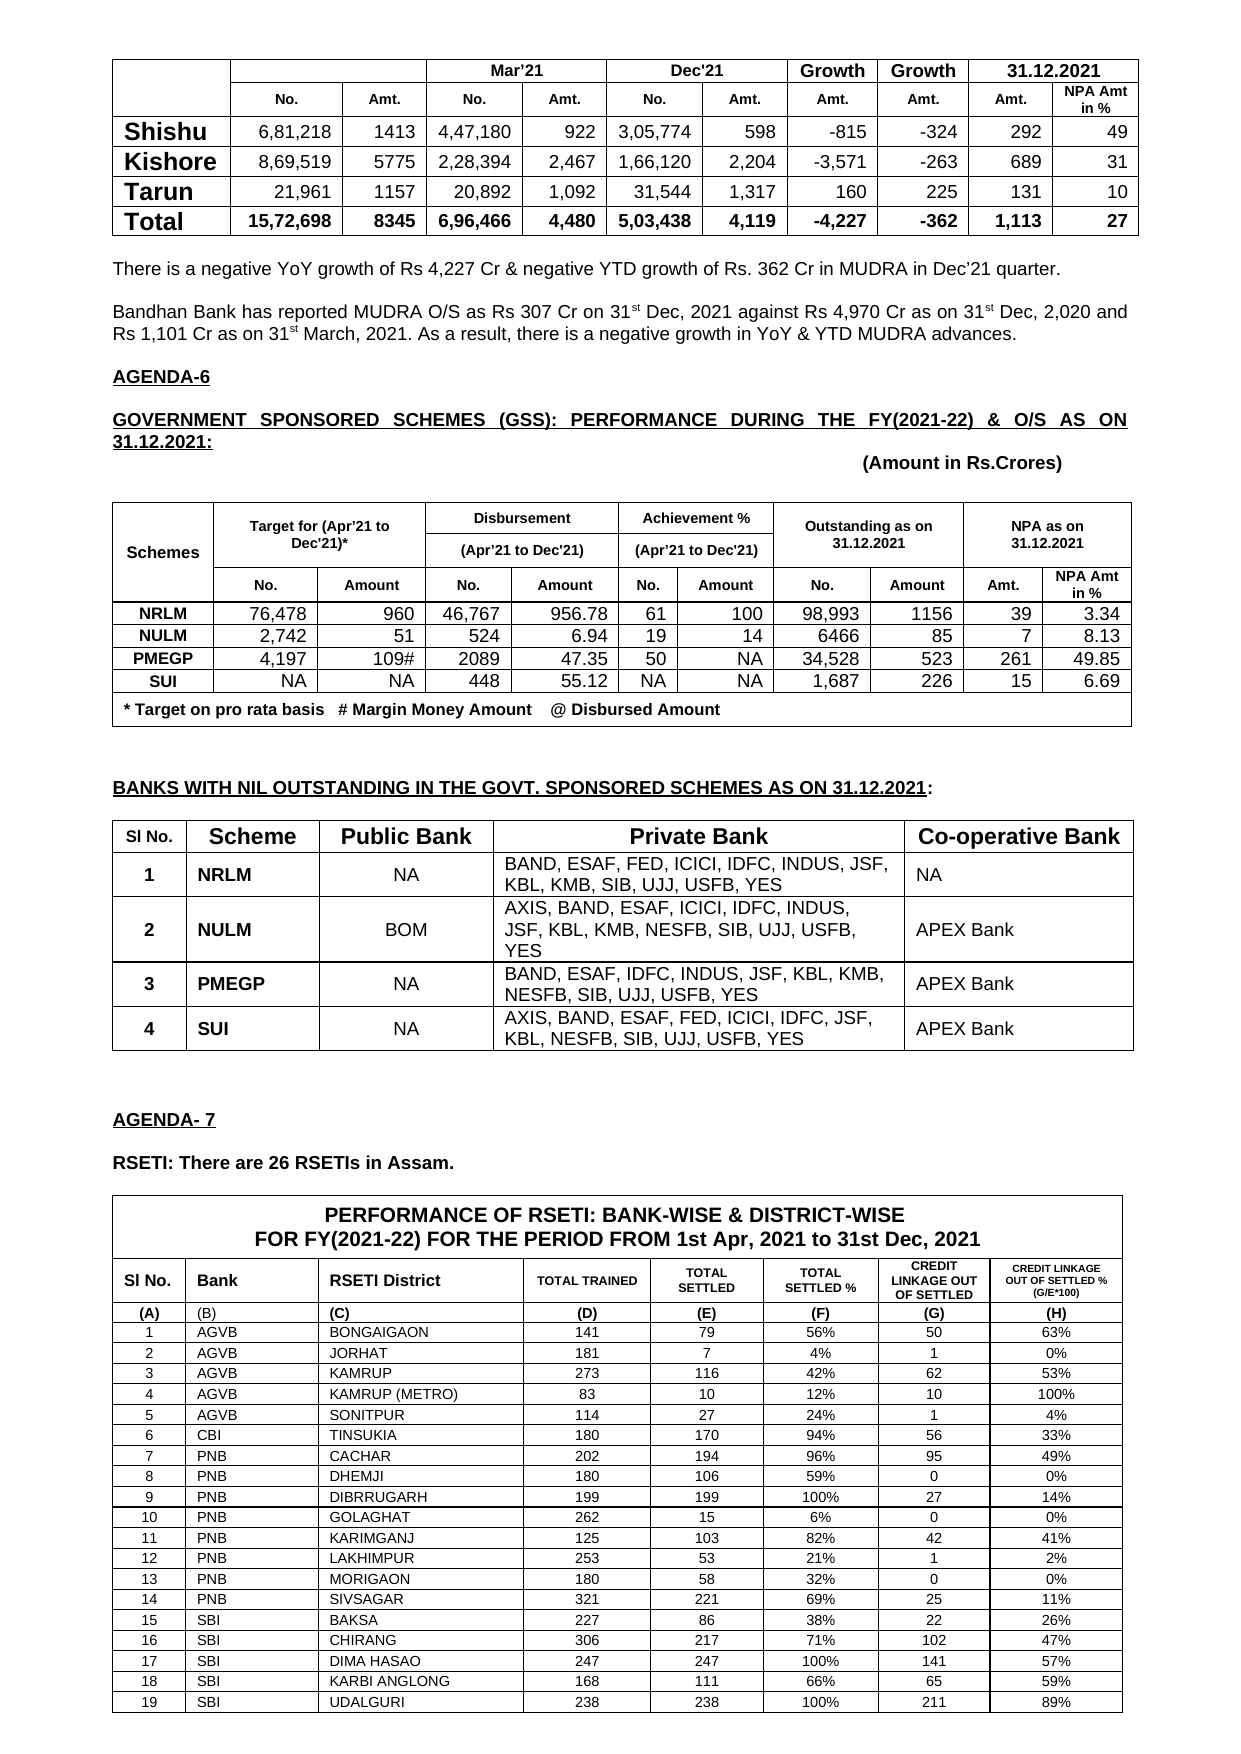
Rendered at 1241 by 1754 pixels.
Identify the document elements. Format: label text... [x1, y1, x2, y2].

table_cell 2,742 [214, 625, 317, 647]
list AGENDA- 7 [112, 1108, 1128, 1130]
table_cell NA [905, 853, 1133, 896]
table_cell 1 [113, 1323, 185, 1342]
table_header PERFORMANCE OF RSETI: BANK-WISE & DISTRICT-WISE FOR FY(2021-22) FOR THE PERIOD FROM 1st Apr, 2021 to 31st Dec, 2021 [113, 1196, 1122, 1258]
table_cell 0 [879, 1466, 989, 1486]
table_cell SUI [187, 1007, 319, 1050]
table_cell 524 [426, 625, 511, 647]
table_cell 59% [764, 1466, 878, 1486]
table_cell No. [214, 568, 317, 601]
table_cell 41% [991, 1528, 1122, 1547]
table_cell 1157 [343, 177, 426, 206]
table_cell 247 [651, 1651, 763, 1671]
table_cell 8.13 [1043, 625, 1131, 647]
table_cell 47% [991, 1631, 1122, 1650]
table_cell Amt. [703, 83, 787, 116]
table_cell 1,317 [703, 177, 787, 206]
table_cell 13 [113, 1569, 185, 1588]
table_header Achievement % [619, 503, 773, 533]
table_cell 5 [113, 1405, 185, 1424]
table_cell 1,687 [774, 670, 870, 692]
table_cell (A) [113, 1303, 185, 1322]
table_cell 10 [1053, 177, 1138, 206]
table_cell 180 [524, 1425, 650, 1445]
table_cell NA [320, 853, 493, 896]
table_cell 83 [524, 1384, 650, 1404]
table_cell 0% [991, 1508, 1122, 1527]
table_cell (E) [651, 1303, 763, 1322]
table_cell 261 [964, 648, 1042, 669]
table_cell BONGAIGAON [319, 1323, 523, 1342]
table_cell 11 [113, 1528, 185, 1547]
table_cell NRLM [187, 853, 319, 896]
table_cell KARIMGANJ [319, 1528, 523, 1547]
table_cell TOTAL SETTLED [651, 1259, 763, 1302]
table_cell 69% [764, 1590, 878, 1609]
table_cell (D) [524, 1303, 650, 1322]
table_cell UDALGURI [319, 1692, 523, 1712]
table_cell NULM [187, 897, 319, 961]
table_cell 8345 [343, 207, 426, 235]
table_cell 226 [871, 670, 963, 692]
table_cell -815 [788, 117, 877, 146]
table_cell 31,544 [607, 177, 702, 206]
table_cell Total [113, 207, 230, 235]
table_cell PMEGP [113, 648, 213, 669]
table_cell 0 [879, 1569, 989, 1588]
table_cell NPA Amt in % [1053, 83, 1138, 116]
table_cell 33% [991, 1425, 1122, 1445]
text RSETI: There are 26 RSETIs in Assam. [112, 1151, 1128, 1173]
table_cell 238 [524, 1692, 650, 1712]
table_cell No. [426, 568, 511, 601]
table_cell 956.78 [512, 603, 618, 624]
table_cell 55.12 [512, 670, 618, 692]
table_cell 16 [113, 1631, 185, 1650]
table_cell PNB [186, 1528, 318, 1547]
table_cell 1,092 [523, 177, 606, 206]
table_cell 100% [764, 1692, 878, 1712]
table_cell 1 [879, 1343, 989, 1363]
table_cell 181 [524, 1343, 650, 1363]
table_cell AXIS, BAND, ESAF, ICICI, IDFC, INDUS, JSF, KBL, KMB, NESFB, SIB, UJJ, USFB, YES [494, 897, 904, 961]
table_cell 100 [678, 603, 773, 624]
table_cell 448 [426, 670, 511, 692]
table_cell 66% [764, 1672, 878, 1691]
table_cell 141 [879, 1651, 989, 1671]
table_cell -4,227 [788, 207, 877, 235]
table_cell DHEMJI [319, 1466, 523, 1486]
table_cell -362 [878, 207, 968, 235]
table_cell 27 [879, 1487, 989, 1506]
table_cell 25 [879, 1590, 989, 1609]
table_cell 71% [764, 1631, 878, 1650]
table_cell PNB [186, 1549, 318, 1568]
table_cell CREDIT LINKAGE OUT OF SETTLED % (G/E*100) [991, 1259, 1122, 1302]
table_cell MORIGAON [319, 1569, 523, 1588]
table_header Private Bank [494, 821, 904, 852]
table_cell 1413 [343, 117, 426, 146]
table_cell 76,478 [214, 603, 317, 624]
table_cell 922 [523, 117, 606, 146]
table_cell 598 [703, 117, 787, 146]
table_cell DIMA HASAO [319, 1651, 523, 1671]
table_cell No. [607, 83, 702, 116]
table_cell 273 [524, 1364, 650, 1383]
table_cell 6 [113, 1425, 185, 1445]
table_cell NA [320, 1007, 493, 1050]
table_cell 221 [651, 1590, 763, 1609]
table_cell SBI [186, 1651, 318, 1671]
table_cell 0% [991, 1343, 1122, 1363]
text Bandhan Bank has reported MUDRA O/S as Rs 307 Cr on 31st Dec, 2021 against Rs 4,970 Cr as on 31st Dec, 2,020 and Rs 1,101 Cr as on 31st March, 2021. As a result, there is a negative growth in YoY & YTD MUDRA advances. [112, 301, 1128, 344]
table_cell 180 [524, 1466, 650, 1486]
table_cell 17 [113, 1651, 185, 1671]
table_header YTD Growth [878, 60, 968, 82]
table_cell 523 [871, 648, 963, 669]
table_cell 47.35 [512, 648, 618, 669]
table_cell APEX Bank [905, 1007, 1133, 1050]
table_cell PNB [186, 1569, 318, 1588]
table_cell Amount [678, 568, 773, 601]
table_cell 61 [619, 603, 677, 624]
table_cell 199 [524, 1487, 650, 1506]
table_header NPA as on 31.12.2021 [964, 503, 1131, 567]
table_cell 6.94 [512, 625, 618, 647]
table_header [427, 60, 606, 82]
table_cell 689 [969, 147, 1052, 176]
table_cell 4,47,180 [427, 117, 522, 146]
table_cell 247 [524, 1651, 650, 1671]
table_cell No. [231, 83, 342, 116]
table_cell 2,204 [703, 147, 787, 176]
table_cell 141 [524, 1323, 650, 1342]
table_cell AGVB [186, 1323, 318, 1342]
table_cell KAMRUP [319, 1364, 523, 1383]
table_cell 15,72,698 [231, 207, 342, 235]
table_cell (B) [186, 1303, 318, 1322]
table_cell 4,480 [523, 207, 606, 235]
table_cell 103 [651, 1528, 763, 1547]
table_cell 1 [113, 853, 186, 896]
table_cell Amt. [343, 83, 426, 116]
table_cell 199 [651, 1487, 763, 1506]
table_cell -324 [878, 117, 968, 146]
table_cell Amt. [523, 83, 606, 116]
table_cell 7 [651, 1343, 763, 1363]
table_cell (Apr’21 to Dec'21) [426, 534, 618, 567]
text There is a negative YoY growth of Rs 4,227 Cr & negative YTD growth of Rs. 362 Cr in MUDRA in Dec’21 quarter. [112, 258, 1128, 279]
table_cell -263 [878, 147, 968, 176]
table_cell 253 [524, 1549, 650, 1568]
table_cell 12% [764, 1384, 878, 1404]
table_cell APEX Bank [905, 897, 1133, 961]
table_cell 31 [1053, 147, 1138, 176]
table_cell 9 [113, 1487, 185, 1506]
table_cell 56 [879, 1425, 989, 1445]
table_cell 32% [764, 1569, 878, 1588]
table_cell (G) [879, 1303, 989, 1322]
text GOVERNMENT SPONSORED SCHEMES (GSS): PERFORMANCE DURING THE FY(2021-22) & O/S AS ON 31.12.2021: [112, 409, 1128, 428]
table_cell 4 [113, 1384, 185, 1404]
table_cell Amt. [878, 83, 968, 116]
table_cell TINSUKIA [319, 1425, 523, 1445]
table_cell 6.69 [1043, 670, 1131, 692]
table_cell 27 [651, 1405, 763, 1424]
table_cell 53 [651, 1549, 763, 1568]
table_cell 2,28,394 [427, 147, 522, 176]
table_cell RSETI District [319, 1259, 523, 1302]
table_cell 306 [524, 1631, 650, 1650]
table_cell 321 [524, 1590, 650, 1609]
table_cell 63% [991, 1323, 1122, 1342]
table_cell KAMRUP (METRO) [319, 1384, 523, 1404]
table_cell 4,197 [214, 648, 317, 669]
table_cell 0% [991, 1569, 1122, 1588]
table_cell 10 [113, 1508, 185, 1527]
table_cell 170 [651, 1425, 763, 1445]
table_cell 14 [113, 1590, 185, 1609]
table_cell NA [619, 670, 677, 692]
table_cell 51 [318, 625, 425, 647]
table_cell 0% [991, 1466, 1122, 1486]
table_cell -3,571 [788, 147, 877, 176]
table_cell AGVB [186, 1343, 318, 1363]
table_cell 38% [764, 1610, 878, 1629]
table_cell SONITPUR [319, 1405, 523, 1424]
table_cell 262 [524, 1508, 650, 1527]
table_cell 65 [879, 1672, 989, 1691]
table_cell NA [214, 670, 317, 692]
text BANKS WITH NIL OUTSTANDING IN THE GOVT. SPONSORED SCHEMES AS ON 31.12.2021: [112, 776, 1128, 798]
table_cell 21% [764, 1549, 878, 1568]
table_cell 85 [871, 625, 963, 647]
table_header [231, 60, 426, 82]
table_cell 49.85 [1043, 648, 1131, 669]
table_cell 7 [964, 625, 1042, 647]
table_cell 194 [651, 1446, 763, 1465]
table_cell 3.34 [1043, 603, 1131, 624]
table_cell NA [320, 963, 493, 1006]
table_cell 19 [113, 1692, 185, 1712]
table_cell AGVB [186, 1384, 318, 1404]
table_cell 3,05,774 [607, 117, 702, 146]
table_cell CACHAR [319, 1446, 523, 1465]
table_cell NULM [113, 625, 213, 647]
table_cell 49% [991, 1446, 1122, 1465]
table_cell TOTAL TRAINED [524, 1259, 650, 1302]
table_cell 14 [678, 625, 773, 647]
table_cell 2,467 [523, 147, 606, 176]
table_cell 180 [524, 1569, 650, 1588]
table_cell CHIRANG [319, 1631, 523, 1650]
table_cell 6466 [774, 625, 870, 647]
table_header Public Bank [320, 821, 493, 852]
table_cell 2% [991, 1549, 1122, 1568]
table_cell 109# [318, 648, 425, 669]
table_cell No. [774, 568, 870, 601]
table_cell Amount [871, 568, 963, 601]
table_cell 131 [969, 177, 1052, 206]
table_cell PMEGP [187, 963, 319, 1006]
table_cell BAND, ESAF, IDFC, INDUS, JSF, KBL, KMB, NESFB, SIB, UJJ, USFB, YES [494, 963, 904, 1006]
table_cell PNB [186, 1590, 318, 1609]
table_cell Amt. [788, 83, 877, 116]
table_cell (C) [319, 1303, 523, 1322]
table_cell GOLAGHAT [319, 1508, 523, 1527]
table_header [969, 60, 1138, 82]
table_cell CREDIT LINKAGE OUT OF SETTLED [879, 1259, 989, 1302]
table_cell 8 [113, 1466, 185, 1486]
table_header Schemes [113, 503, 213, 601]
table_cell 50 [619, 648, 677, 669]
table_cell 116 [651, 1364, 763, 1383]
table_cell 5775 [343, 147, 426, 176]
table_cell 27 [1053, 207, 1138, 235]
table_cell Sl No. [113, 1259, 185, 1302]
table_cell 86 [651, 1610, 763, 1629]
table_cell 98,993 [774, 603, 870, 624]
table_cell 3 [113, 963, 186, 1006]
table_cell BOM [320, 897, 493, 961]
table_cell 24% [764, 1405, 878, 1424]
text AGENDA-6 [112, 366, 1128, 387]
table_cell 0 [879, 1508, 989, 1527]
table_cell 160 [788, 177, 877, 206]
table_cell 82% [764, 1528, 878, 1547]
table_cell 12 [113, 1549, 185, 1568]
table_cell 6% [764, 1508, 878, 1527]
table_cell Amount [512, 568, 618, 601]
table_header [607, 60, 787, 82]
table_cell 62 [879, 1364, 989, 1383]
table_cell CBI [186, 1425, 318, 1445]
table_cell (F) [764, 1303, 878, 1322]
table_cell 1,66,120 [607, 147, 702, 176]
table_header Co-operative Bank [905, 821, 1133, 852]
table_cell 6,96,466 [427, 207, 522, 235]
table_cell 168 [524, 1672, 650, 1691]
table_cell 217 [651, 1631, 763, 1650]
table_cell 4% [991, 1405, 1122, 1424]
table_cell SUI [113, 670, 213, 692]
table_cell Amount [318, 568, 425, 601]
table_cell PNB [186, 1487, 318, 1506]
table_cell BAND, ESAF, FED, ICICI, IDFC, INDUS, JSF, KBL, KMB, SIB, UJJ, USFB, YES [494, 853, 904, 896]
table_header YoY Growth [788, 60, 877, 82]
table_cell NA [678, 670, 773, 692]
table_cell 114 [524, 1405, 650, 1424]
table_cell 227 [524, 1610, 650, 1629]
table_cell 26% [991, 1610, 1122, 1629]
table_cell SBI [186, 1631, 318, 1650]
table_cell 21,961 [231, 177, 342, 206]
table_cell 100% [764, 1487, 878, 1506]
table_cell JORHAT [319, 1343, 523, 1363]
table_header Sl No. [113, 821, 186, 852]
text (Amount in Rs.Crores) [112, 452, 1128, 474]
table_cell 10 [651, 1384, 763, 1404]
table_cell 102 [879, 1631, 989, 1650]
table_cell 100% [991, 1384, 1122, 1404]
table_cell 46,767 [426, 603, 511, 624]
table_cell PNB [186, 1446, 318, 1465]
table_cell 238 [651, 1692, 763, 1712]
table_cell APEX Bank [905, 963, 1133, 1006]
table_cell 8,69,519 [231, 147, 342, 176]
table_cell 95 [879, 1446, 989, 1465]
table_cell * Target on pro rata basis # Margin Money Amount @ Disbursed Amount [113, 693, 1131, 726]
table_cell 10 [879, 1384, 989, 1404]
table_header Scheme [187, 821, 319, 852]
table_cell 57% [991, 1651, 1122, 1671]
table_cell DIBRRUGARH [319, 1487, 523, 1506]
table_header Disbursement [426, 503, 618, 533]
table_cell 960 [318, 603, 425, 624]
table_header Target for (Apr’21 to Dec'21)* [214, 503, 425, 567]
table_cell 4 [113, 1007, 186, 1050]
table_cell 53% [991, 1364, 1122, 1383]
table_cell NA [318, 670, 425, 692]
table_cell No. [619, 568, 677, 601]
table_cell SBI [186, 1692, 318, 1712]
table_cell 6,81,218 [231, 117, 342, 146]
table_cell 125 [524, 1528, 650, 1547]
table_cell 58 [651, 1569, 763, 1588]
text GOVERNMENT SPONSORED SCHEMES (GSS): PERFORMANCE DURING THE FY(2021-22) & O/S AS ON 31.12.2021: [112, 429, 1128, 452]
table_cell AGVB [186, 1405, 318, 1424]
table_cell 79 [651, 1323, 763, 1342]
table_cell 1 [879, 1405, 989, 1424]
table_cell NRLM [113, 603, 213, 624]
table_cell Kishore [113, 147, 230, 176]
table_cell 15 [651, 1508, 763, 1527]
table_cell 56% [764, 1323, 878, 1342]
table_cell KARBI ANGLONG [319, 1672, 523, 1691]
table_cell Amt. [969, 83, 1052, 116]
table_cell No. [427, 83, 522, 116]
table_cell 19 [619, 625, 677, 647]
table_cell 2 [113, 1343, 185, 1363]
table_cell TOTAL SETTLED % [764, 1259, 878, 1302]
table_cell 59% [991, 1672, 1122, 1691]
table_cell Shishu [113, 117, 230, 146]
table_cell SBI [186, 1672, 318, 1691]
table_cell 14% [991, 1487, 1122, 1506]
table_cell 202 [524, 1446, 650, 1465]
table_cell 3 [113, 1364, 185, 1383]
table_cell 211 [879, 1692, 989, 1712]
table_cell 94% [764, 1425, 878, 1445]
table_cell 39 [964, 603, 1042, 624]
table_cell 20,892 [427, 177, 522, 206]
table_cell Bank [186, 1259, 318, 1302]
table_cell 1,113 [969, 207, 1052, 235]
table_cell 1 [879, 1549, 989, 1568]
table_cell 100% [764, 1651, 878, 1671]
table_cell 111 [651, 1672, 763, 1691]
table_cell 4% [764, 1343, 878, 1363]
table_cell AGVB [186, 1364, 318, 1383]
table_cell SIVSAGAR [319, 1590, 523, 1609]
table_cell Amt. [964, 568, 1042, 601]
table_cell 106 [651, 1466, 763, 1486]
table_cell 1156 [871, 603, 963, 624]
table_cell NPA Amt in % [1043, 568, 1131, 601]
table_cell 2 [113, 897, 186, 961]
table_cell LAKHIMPUR [319, 1549, 523, 1568]
table_cell 5,03,438 [607, 207, 702, 235]
table_cell NA [678, 648, 773, 669]
table_cell BAKSA [319, 1610, 523, 1629]
table_cell SBI [186, 1610, 318, 1629]
table_header Outstanding as on 31.12.2021 [774, 503, 963, 567]
table_cell 18 [113, 1672, 185, 1691]
table_cell 50 [879, 1323, 989, 1342]
table_cell AXIS, BAND, ESAF, FED, ICICI, IDFC, JSF, KBL, NESFB, SIB, UJJ, USFB, YES [494, 1007, 904, 1050]
table_cell 34,528 [774, 648, 870, 669]
table_cell 225 [878, 177, 968, 206]
table_cell PNB [186, 1466, 318, 1486]
table_cell 42% [764, 1364, 878, 1383]
table_cell 292 [969, 117, 1052, 146]
table_cell 42 [879, 1528, 989, 1547]
table_cell 7 [113, 1446, 185, 1465]
table_cell Tarun [113, 177, 230, 206]
table_header MUDRA [113, 60, 230, 116]
table_cell 15 [964, 670, 1042, 692]
table_cell 96% [764, 1446, 878, 1465]
table_cell 11% [991, 1590, 1122, 1609]
table_cell 15 [113, 1610, 185, 1629]
table_cell 49 [1053, 117, 1138, 146]
table_cell (Apr’21 to Dec'21) [619, 534, 773, 567]
table_cell 89% [991, 1692, 1122, 1712]
table_cell (H) [991, 1303, 1122, 1322]
table_cell 22 [879, 1610, 989, 1629]
table_cell 2089 [426, 648, 511, 669]
table_cell PNB [186, 1508, 318, 1527]
table_cell 4,119 [703, 207, 787, 235]
